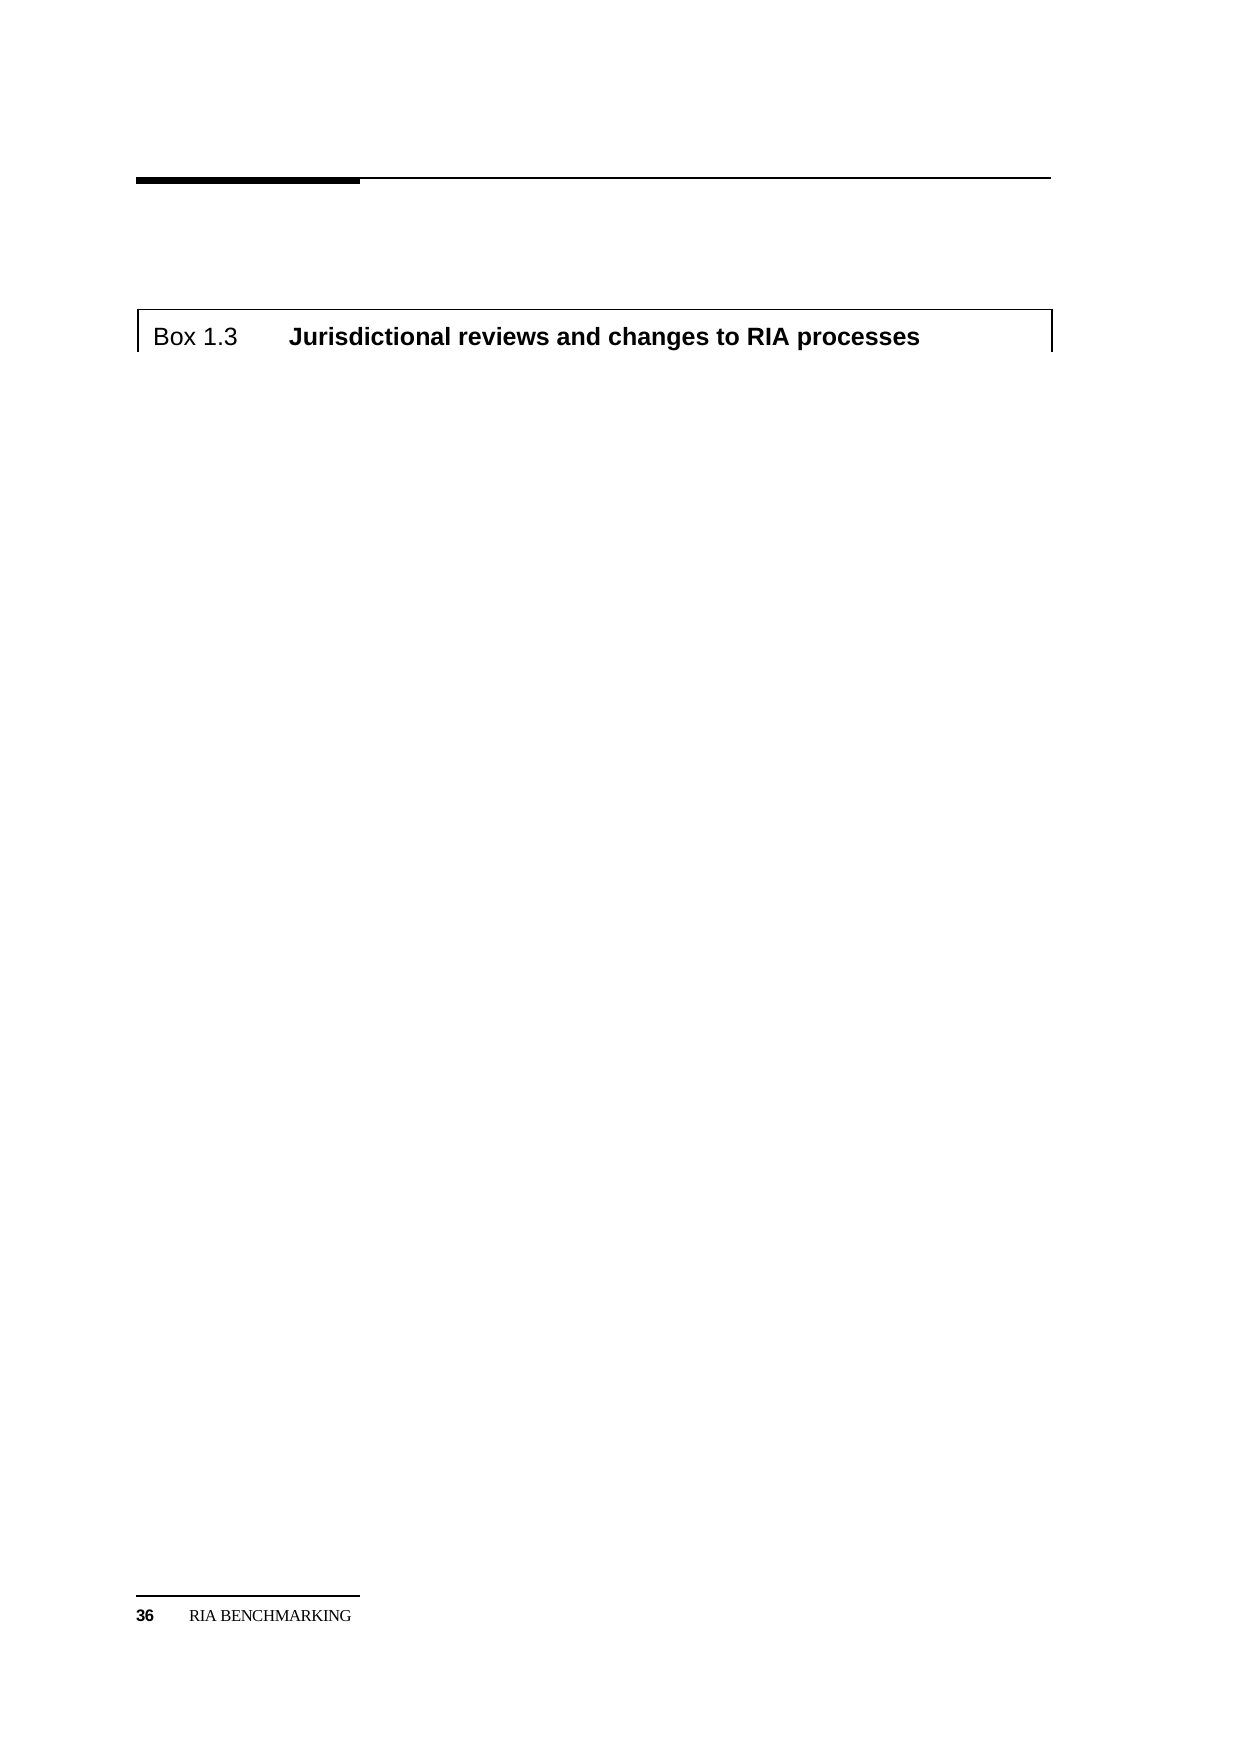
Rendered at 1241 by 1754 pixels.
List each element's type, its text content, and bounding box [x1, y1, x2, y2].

table_header Box 1.3 Jurisdictional reviews and changes to RIA processes [139, 310, 1051, 352]
